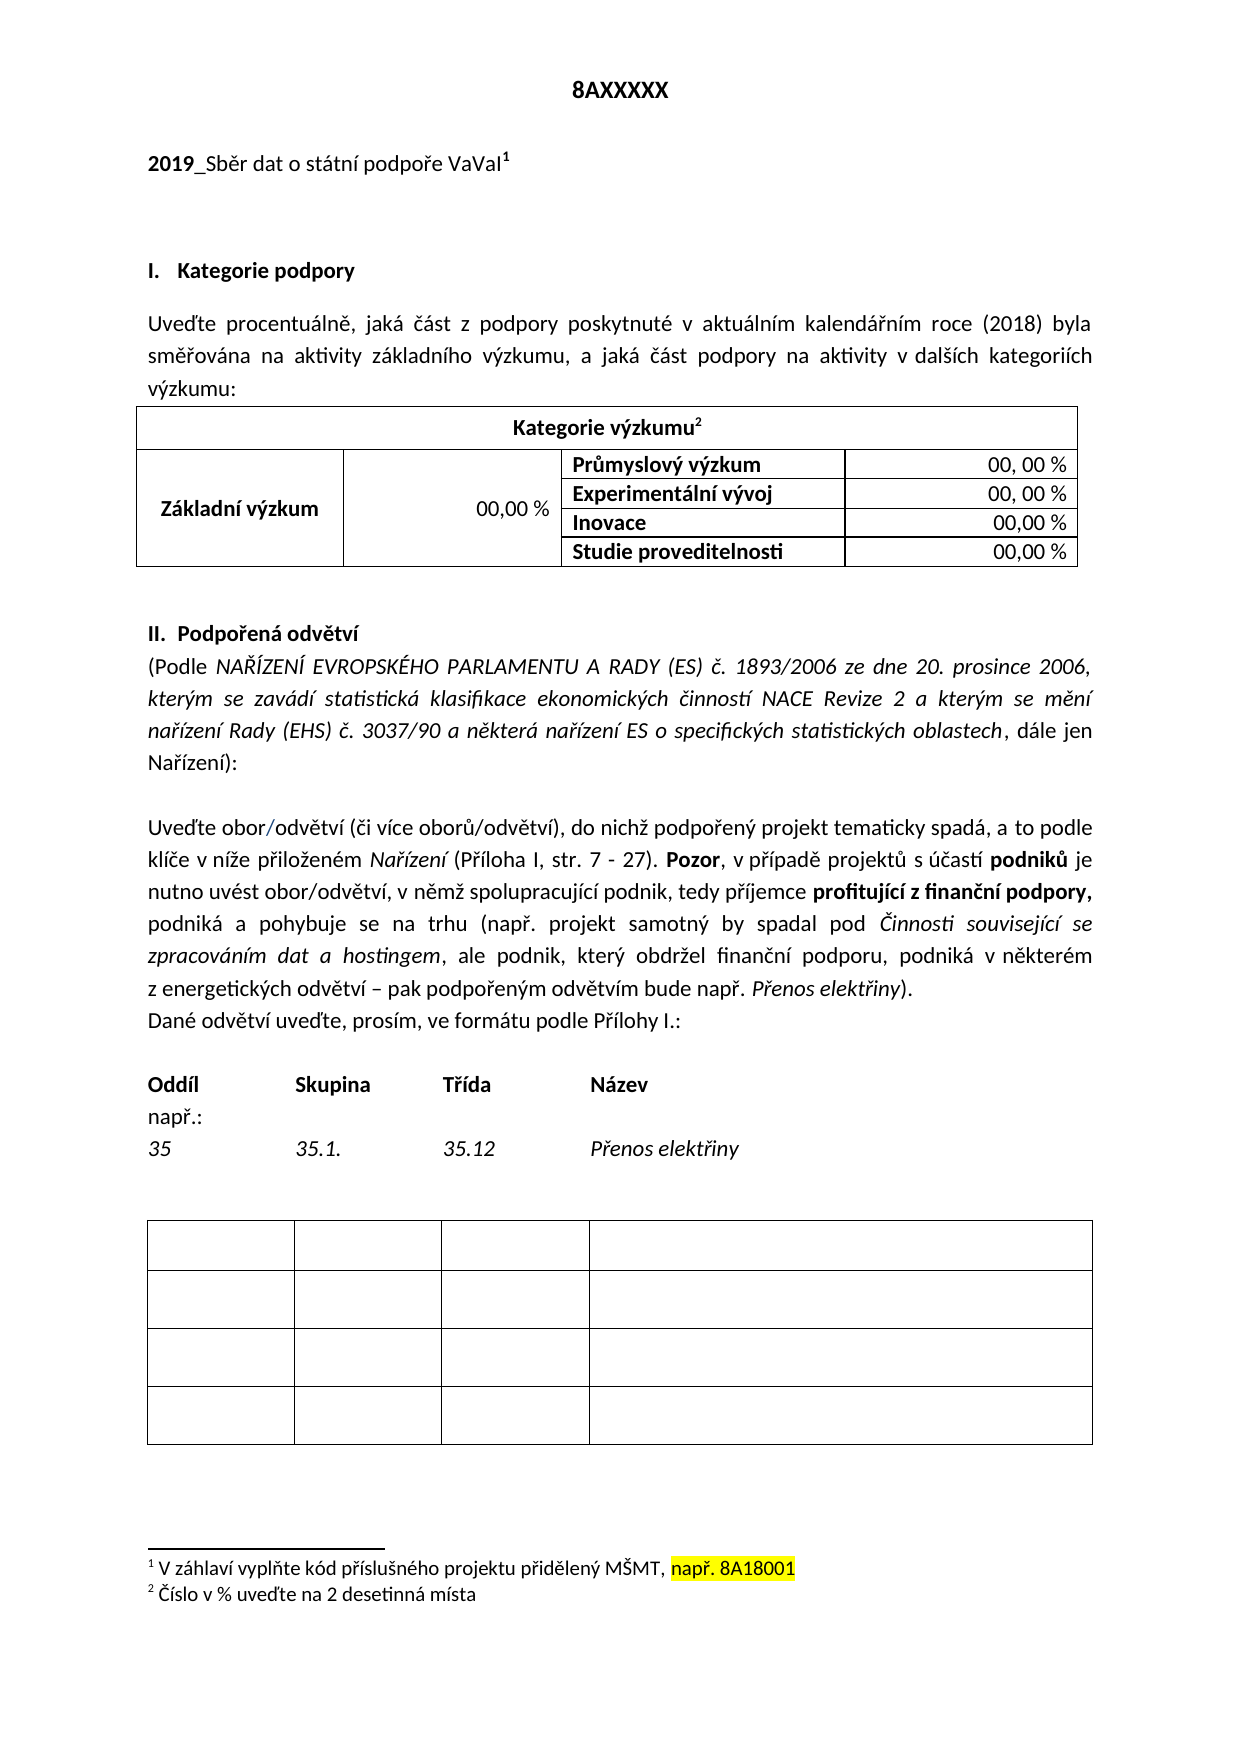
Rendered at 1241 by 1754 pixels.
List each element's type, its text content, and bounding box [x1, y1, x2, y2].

table_cell 00, 00 % [846, 450, 1077, 478]
table_cell [148, 1329, 294, 1386]
table_cell [295, 1271, 441, 1328]
table_cell [148, 1387, 294, 1443]
table_header Kategorie výzkumu [137, 407, 1077, 449]
table_cell [442, 1387, 589, 1443]
table_cell [442, 1329, 589, 1386]
table_header [148, 1221, 294, 1270]
table_cell [590, 1387, 1092, 1443]
table_cell 00,00 % [846, 509, 1077, 536]
table_cell [295, 1329, 441, 1386]
table_cell [442, 1271, 589, 1328]
table_cell [590, 1329, 1092, 1386]
table_header [295, 1221, 441, 1270]
list Dané odvětví uveďte, prosím, ve formátu podle Přílohy I.: [148, 1006, 1093, 1034]
table_header [442, 1221, 589, 1270]
table_cell 00, 00 % [846, 479, 1077, 507]
list např.: [148, 1102, 1093, 1130]
list Kategorie podpory [148, 256, 1093, 284]
table_cell [590, 1271, 1092, 1328]
table_cell 00,00 % [846, 538, 1077, 566]
list (Podle NAŘÍZENÍ EVROPSKÉHO PARLAMENTU A RADY (ES) č. 1893/2006 ze dne 20. prosince 2006, kterým se zavádí statistická klasifikace ekonomických činností NACE Revize 2 a kterým se mění nařízení Rady (EHS) č. 3037/90 a některá nařízení ES o specifických statistických oblastech, dále jen Nařízení): [148, 652, 1093, 776]
table_cell [295, 1387, 441, 1443]
table_cell Inovace [562, 509, 844, 536]
table_cell Průmyslový výzkum [562, 450, 844, 478]
table_cell Experimentální vývoj [562, 479, 844, 507]
table_cell 00,00 % [344, 450, 561, 566]
list Oddíl Skupina Třída Název [148, 1070, 1093, 1098]
table_cell [148, 1271, 294, 1328]
list Podpořená odvětví [148, 619, 1093, 648]
list Uveďte obor/odvětví (či více oborů/odvětví), do nichž podpořený projekt tematicky spadá, a to podle klíče v níže přiloženém Nařízení (Příloha I, str. 7 - 27). Pozor, v případě projektů s účastí podniků je nutno uvést obor/odvětví, v němž spolupracující podnik, tedy příjemce profitující z finanční podpory, podniká a pohybuje se na trhu (např. projekt samotný by spadal pod Činnosti související se zpracováním dat a hostingem, ale podnik, který obdržel finanční podporu, podniká v některém z energetických odvětví – pak podpořeným odvětvím bude např. Přenos elektřiny). [148, 813, 1093, 1002]
list 35 35.1. 35.12 Přenos elektřiny [148, 1134, 1093, 1163]
table_cell Základní výzkum [137, 450, 343, 566]
table_header [590, 1221, 1092, 1270]
text 2019_Sběr dat o státní podpoře VaVaI [148, 148, 1093, 178]
text Uveďte procentuálně, jaká část z podpory poskytnuté v aktuálním kalendářním roce (2018) byla směřována na aktivity základního výzkumu, a jaká část podpory na aktivity v dalších kategoriích výzkumu: [148, 309, 1093, 402]
table_cell Studie proveditelnosti [562, 538, 844, 566]
